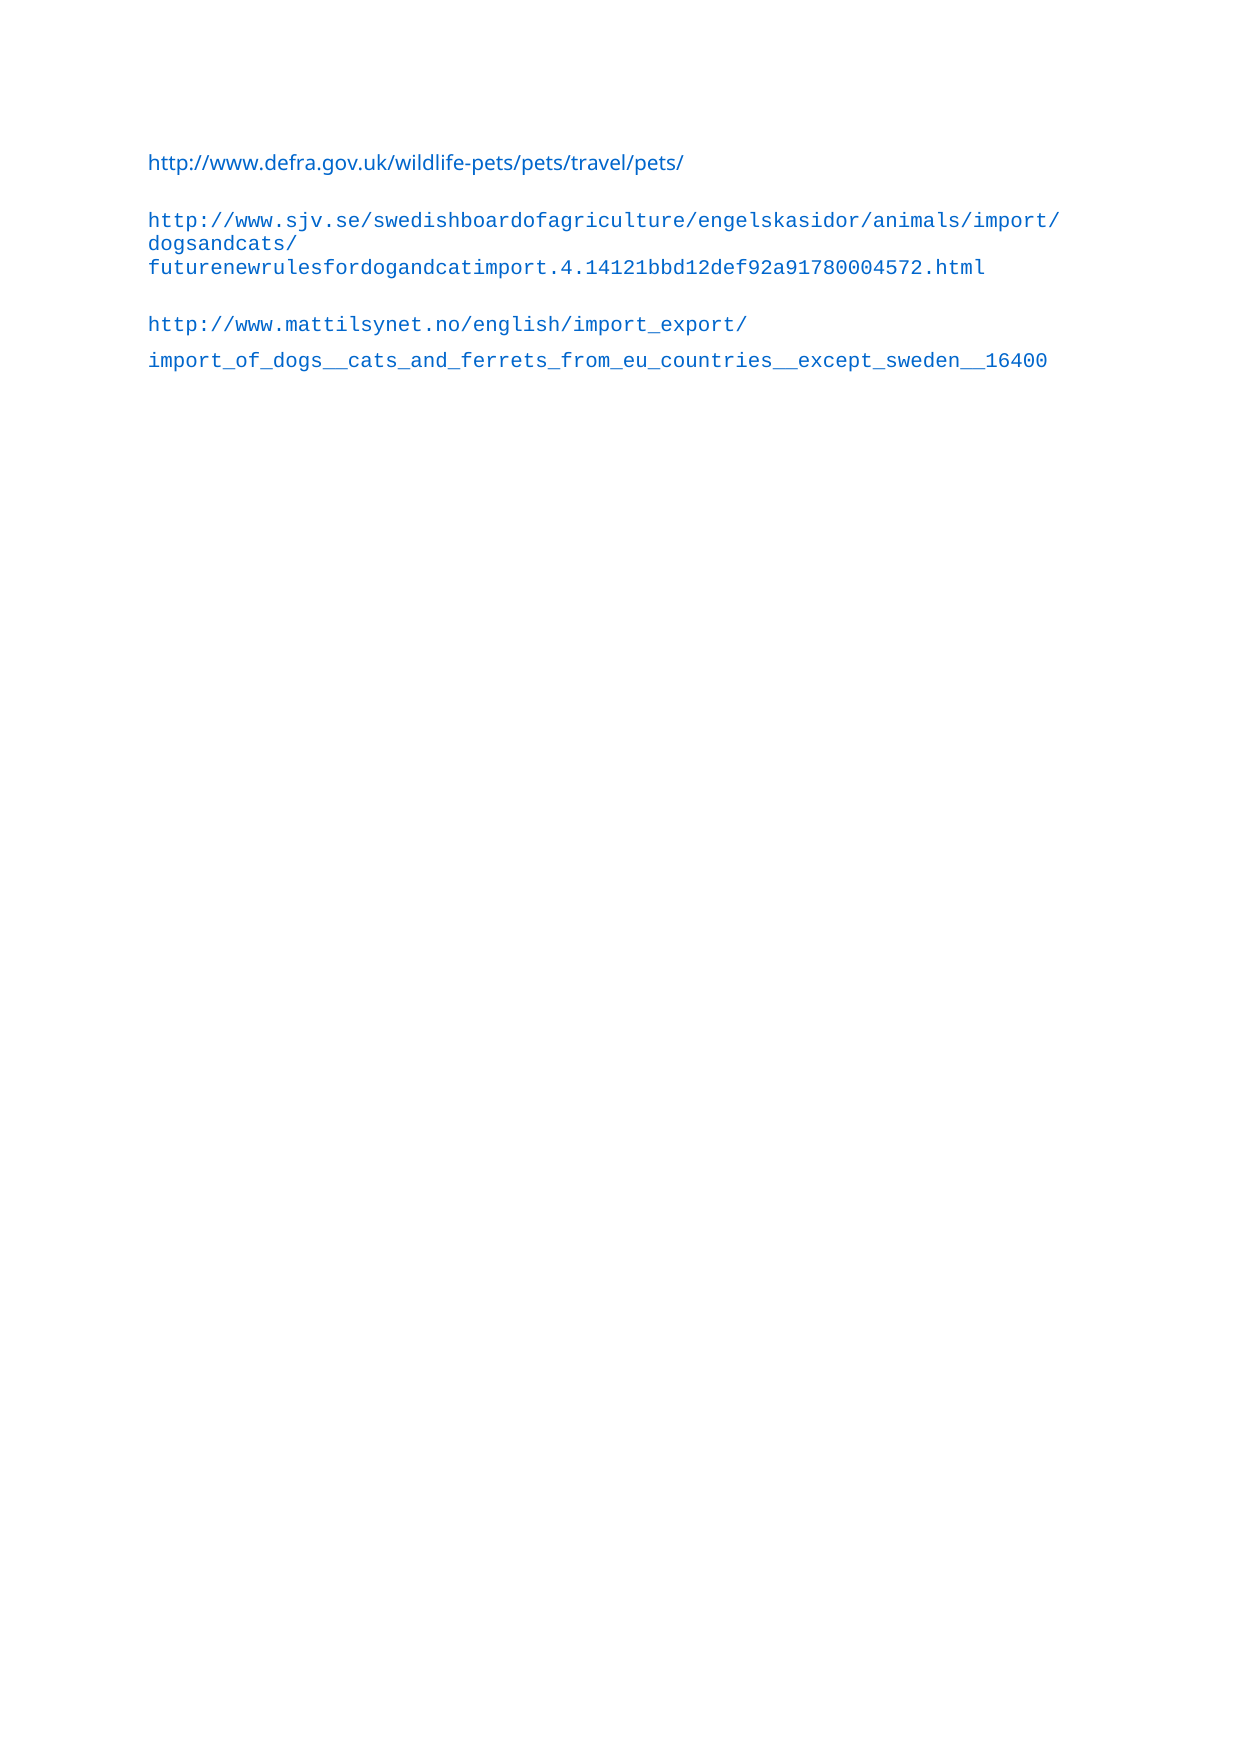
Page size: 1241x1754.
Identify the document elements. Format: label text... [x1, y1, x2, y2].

text http://www.defra.gov.uk/wildlife-pets/pets/travel/pets/ [148, 148, 1093, 176]
text http://www.mattilsynet.no/english/import_export/import_of_dogs__cats_and_ferrets_from_eu_countries__except_sweden__16400 [148, 314, 1093, 375]
text http://www.sjv.se/swedishboardofagriculture/engelskasidor/animals/import/dogsandcats/futurenewrulesfordogandcatimport.4.14121bbd12def92a91780004572.html [148, 210, 1093, 281]
